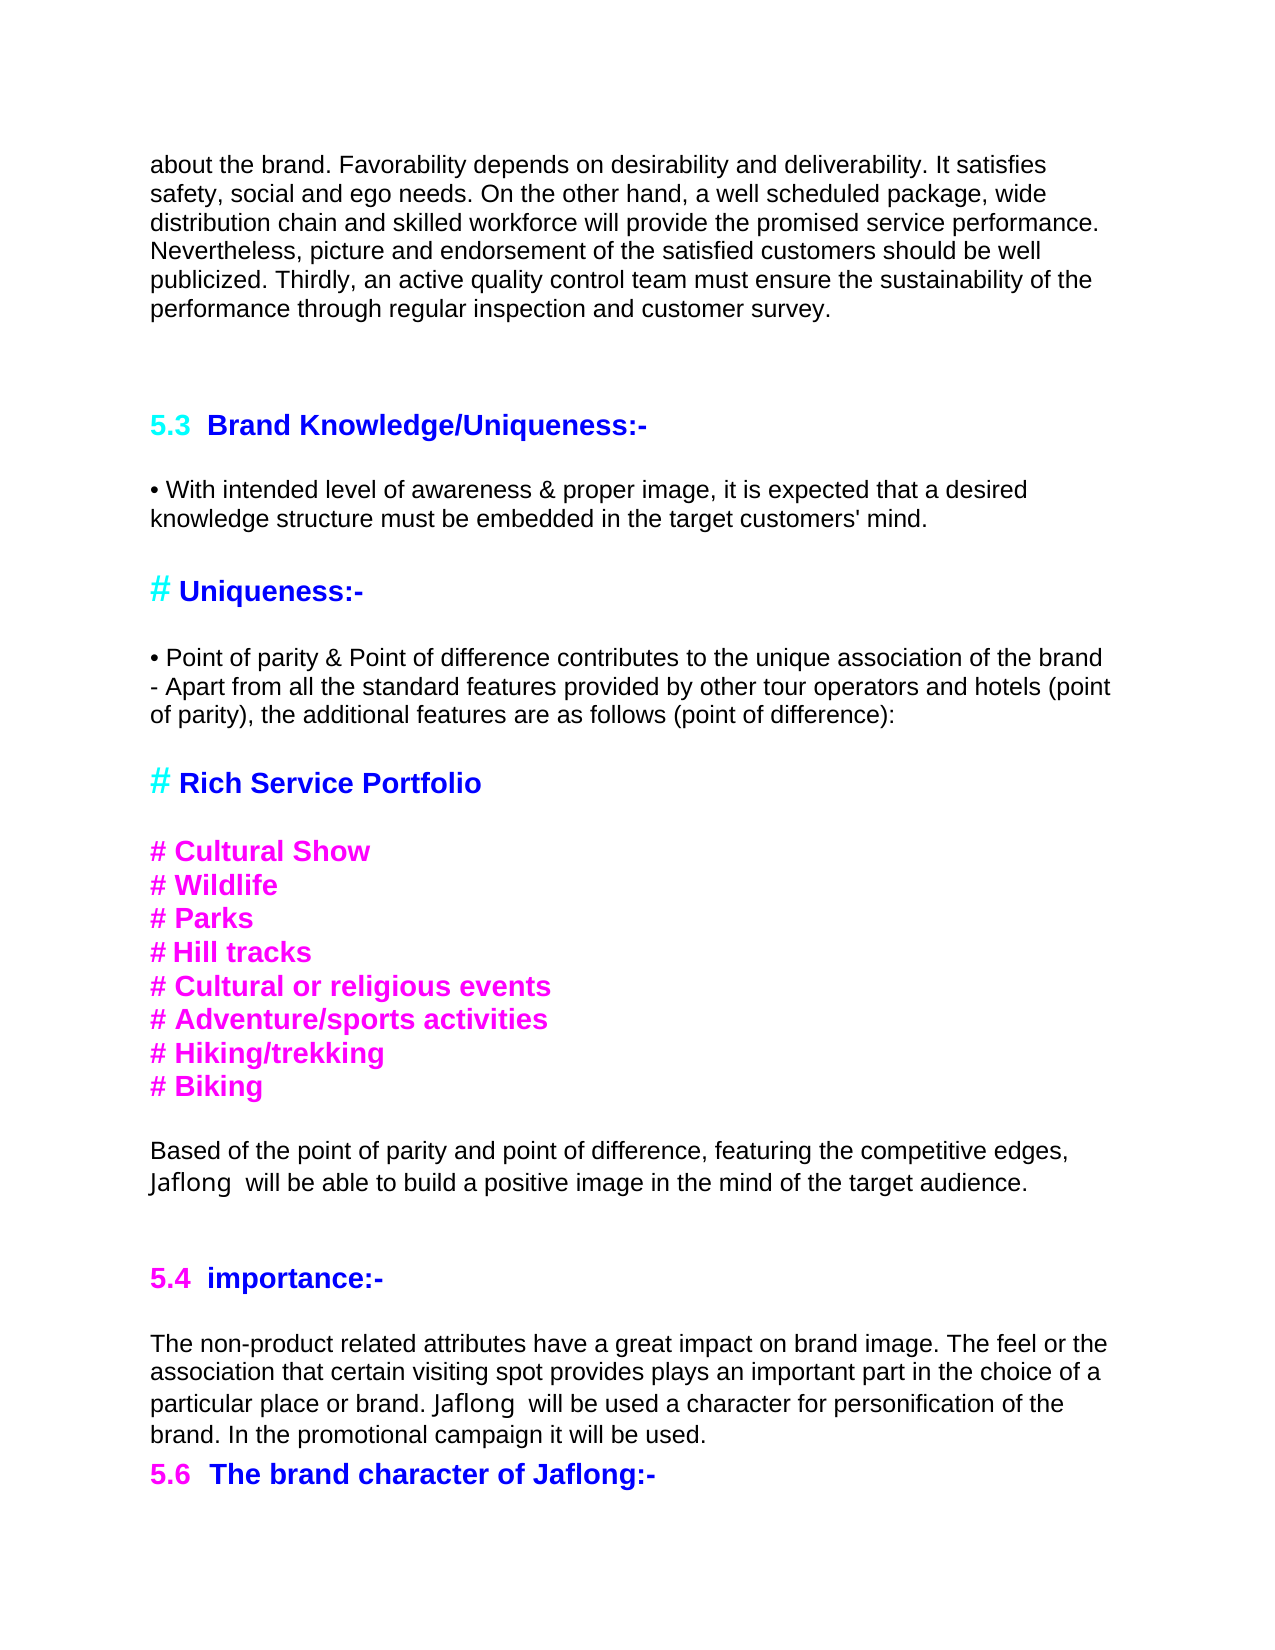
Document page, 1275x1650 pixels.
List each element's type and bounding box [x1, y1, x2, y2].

text [150, 408, 1125, 1492]
text [150, 150, 1125, 408]
